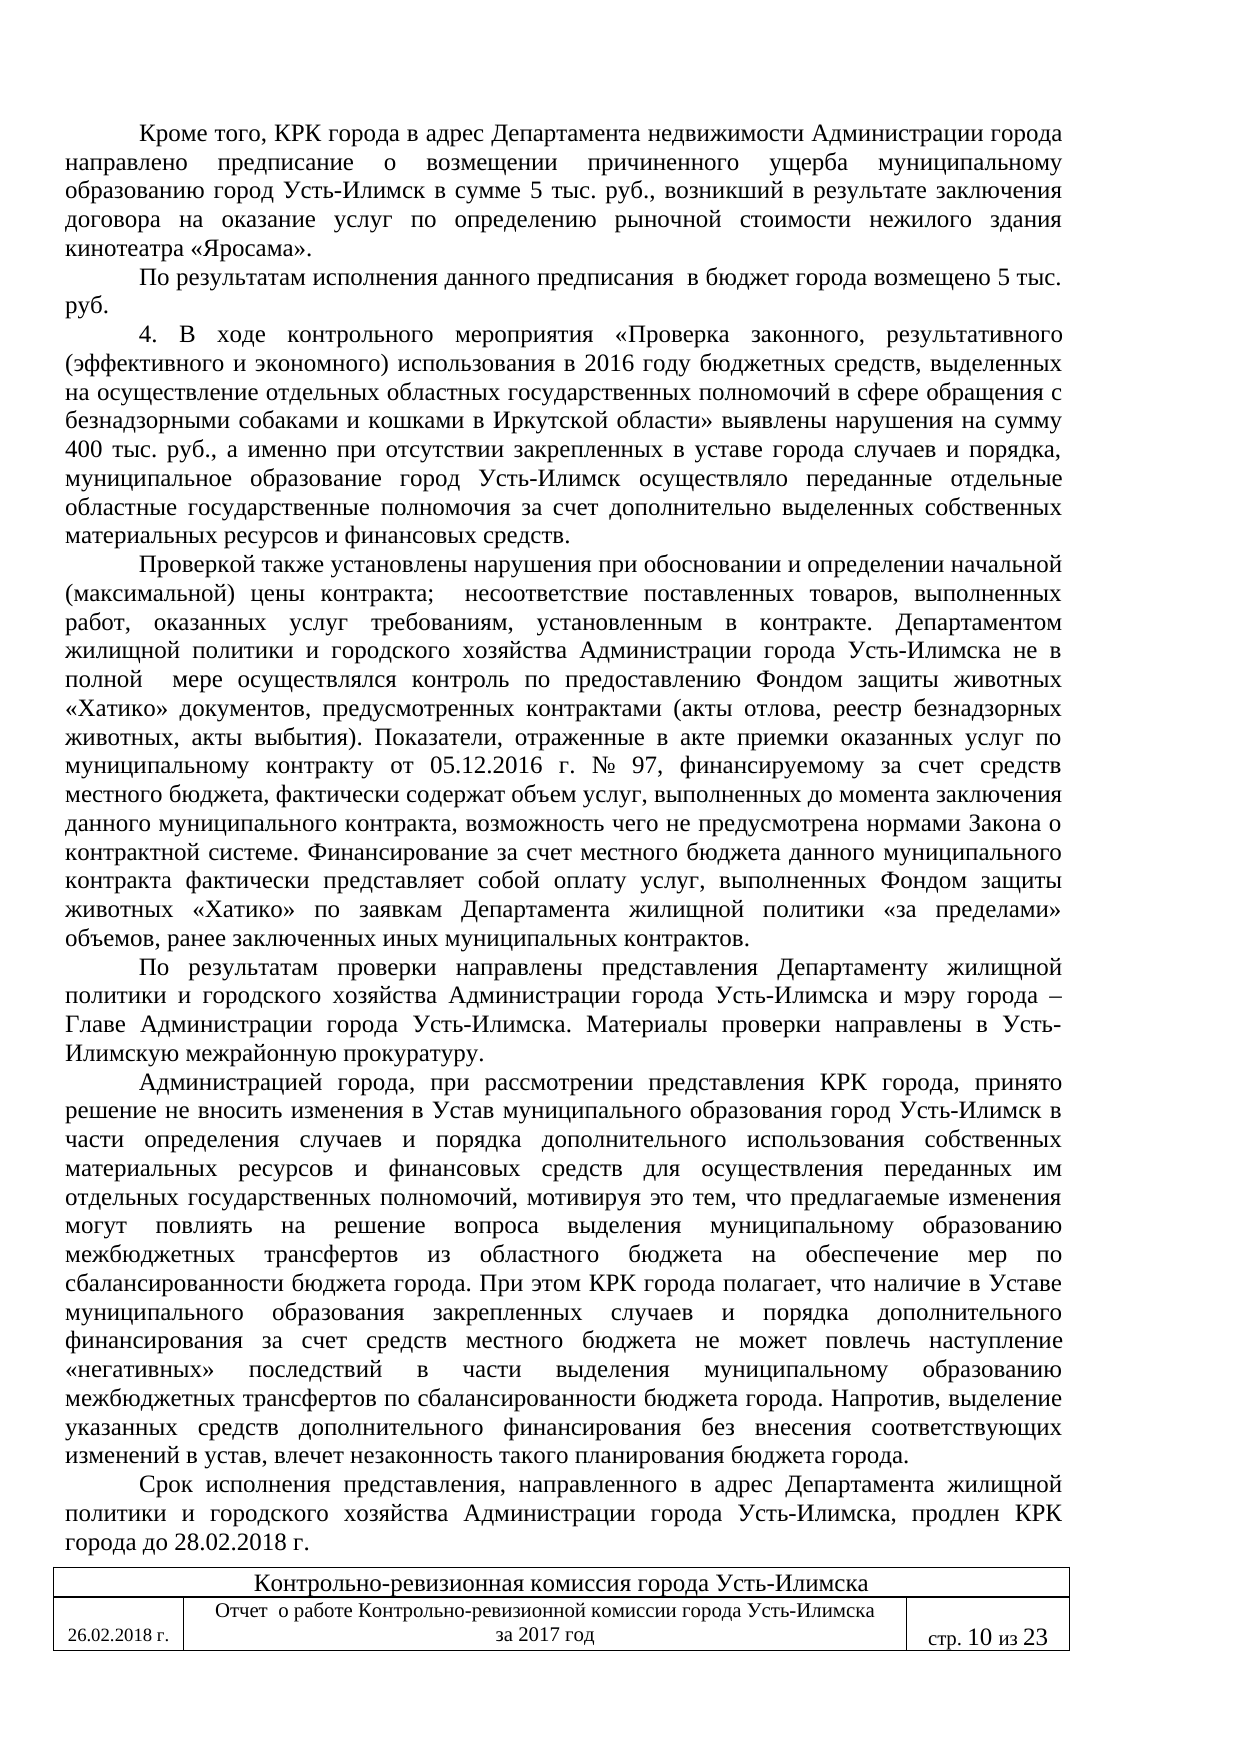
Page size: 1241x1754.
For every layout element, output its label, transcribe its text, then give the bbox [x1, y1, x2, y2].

text Срок исполнения представления, направленного в адрес Департамента жилищной политики и городского хозяйства Администрации города Усть-Илимска, продлен КРК города до 28.02.2018 г. [65, 1469, 1063, 1556]
text Кроме того, КРК города в адрес Департамента недвижимости Администрации города направлено предписание о возмещении причиненного ущерба муниципальному образованию город Усть-Илимск в сумме 5 тыс. руб., возникший в результате заключения договора на оказание услуг по определению рыночной стоимости нежилого здания кинотеатра «Яросама». [65, 118, 1063, 262]
text По результатам проверки направлены представления Департаменту жилищной политики и городского хозяйства Администрации города Усть-Илимска и мэру города – Главе Администрации города Усть-Илимска. Материалы проверки направлены в Усть-Илимскую межрайонную прокуратуру. [65, 952, 1063, 1067]
text Администрацией города, при рассмотрении представления КРК города, принято решение не вносить изменения в Устав муниципального образования город Усть-Илимск в части определения случаев и порядка дополнительного использования собственных материальных ресурсов и финансовых средств для осуществления переданных им отдельных государственных полномочий, мотивируя это тем, что предлагаемые изменения могут повлиять на решение вопроса выделения муниципальному образованию межбюджетных трансфертов из областного бюджета на обеспечение мер по сбалансированности бюджета города. При этом КРК города полагает, что наличие в Уставе муниципального образования закрепленных случаев и порядка дополнительного финансирования за счет средств местного бюджета не может повлечь наступление «негативных» последствий в части выделения муниципальному образованию межбюджетных трансфертов по сбалансированности бюджета города. Напротив, выделение указанных средств дополнительного финансирования без внесения соответствующих изменений в устав, влечет незаконность такого планирования бюджета города. [65, 1067, 1063, 1469]
text Проверкой также установлены нарушения при обосновании и определении начальной (максимальной) цены контракта; несоответствие поставленных товаров, выполненных работ, оказанных услуг требованиям, установленным в контракте. Департаментом жилищной политики и городского хозяйства Администрации города Усть-Илимска не в полной мере осуществлялся контроль по предоставлению Фондом защиты животных «Хатико» документов, предусмотренных контрактами (акты отлова, реестр безнадзорных животных, акты выбытия). Показатели, отраженные в акте приемки оказанных услуг по муниципальному контракту от 05.12.2016 г. № 97, финансируемому за счет средств местного бюджета, фактически содержат объем услуг, выполненных до момента заключения данного муниципального контракта, возможность чего не предусмотрена нормами Закона о контрактной системе. Финансирование за счет местного бюджета данного муниципального контракта фактически представляет собой оплату услуг, выполненных Фондом защиты животных «Хатико» по заявкам Департамента жилищной политики «за пределами» объемов, ранее заключенных иных муниципальных контрактов. [65, 549, 1063, 952]
text 4. В ходе контрольного мероприятия «Проверка законного, результативного (эффективного и экономного) использования в 2016 году бюджетных средств, выделенных на осуществление отдельных областных государственных полномочий в сфере обращения с безнадзорными собаками и кошками в Иркутской области» выявлены нарушения на сумму 400 тыс. руб., а именно при отсутствии закрепленных в уставе города случаев и порядка, муниципальное образование город Усть-Илимск осуществляло переданные отдельные областные государственные полномочия за счет дополнительно выделенных собственных материальных ресурсов и финансовых средств. [65, 319, 1063, 549]
text По результатам исполнения данного предписания в бюджет города возмещено 5 тыс. руб. [65, 262, 1063, 319]
